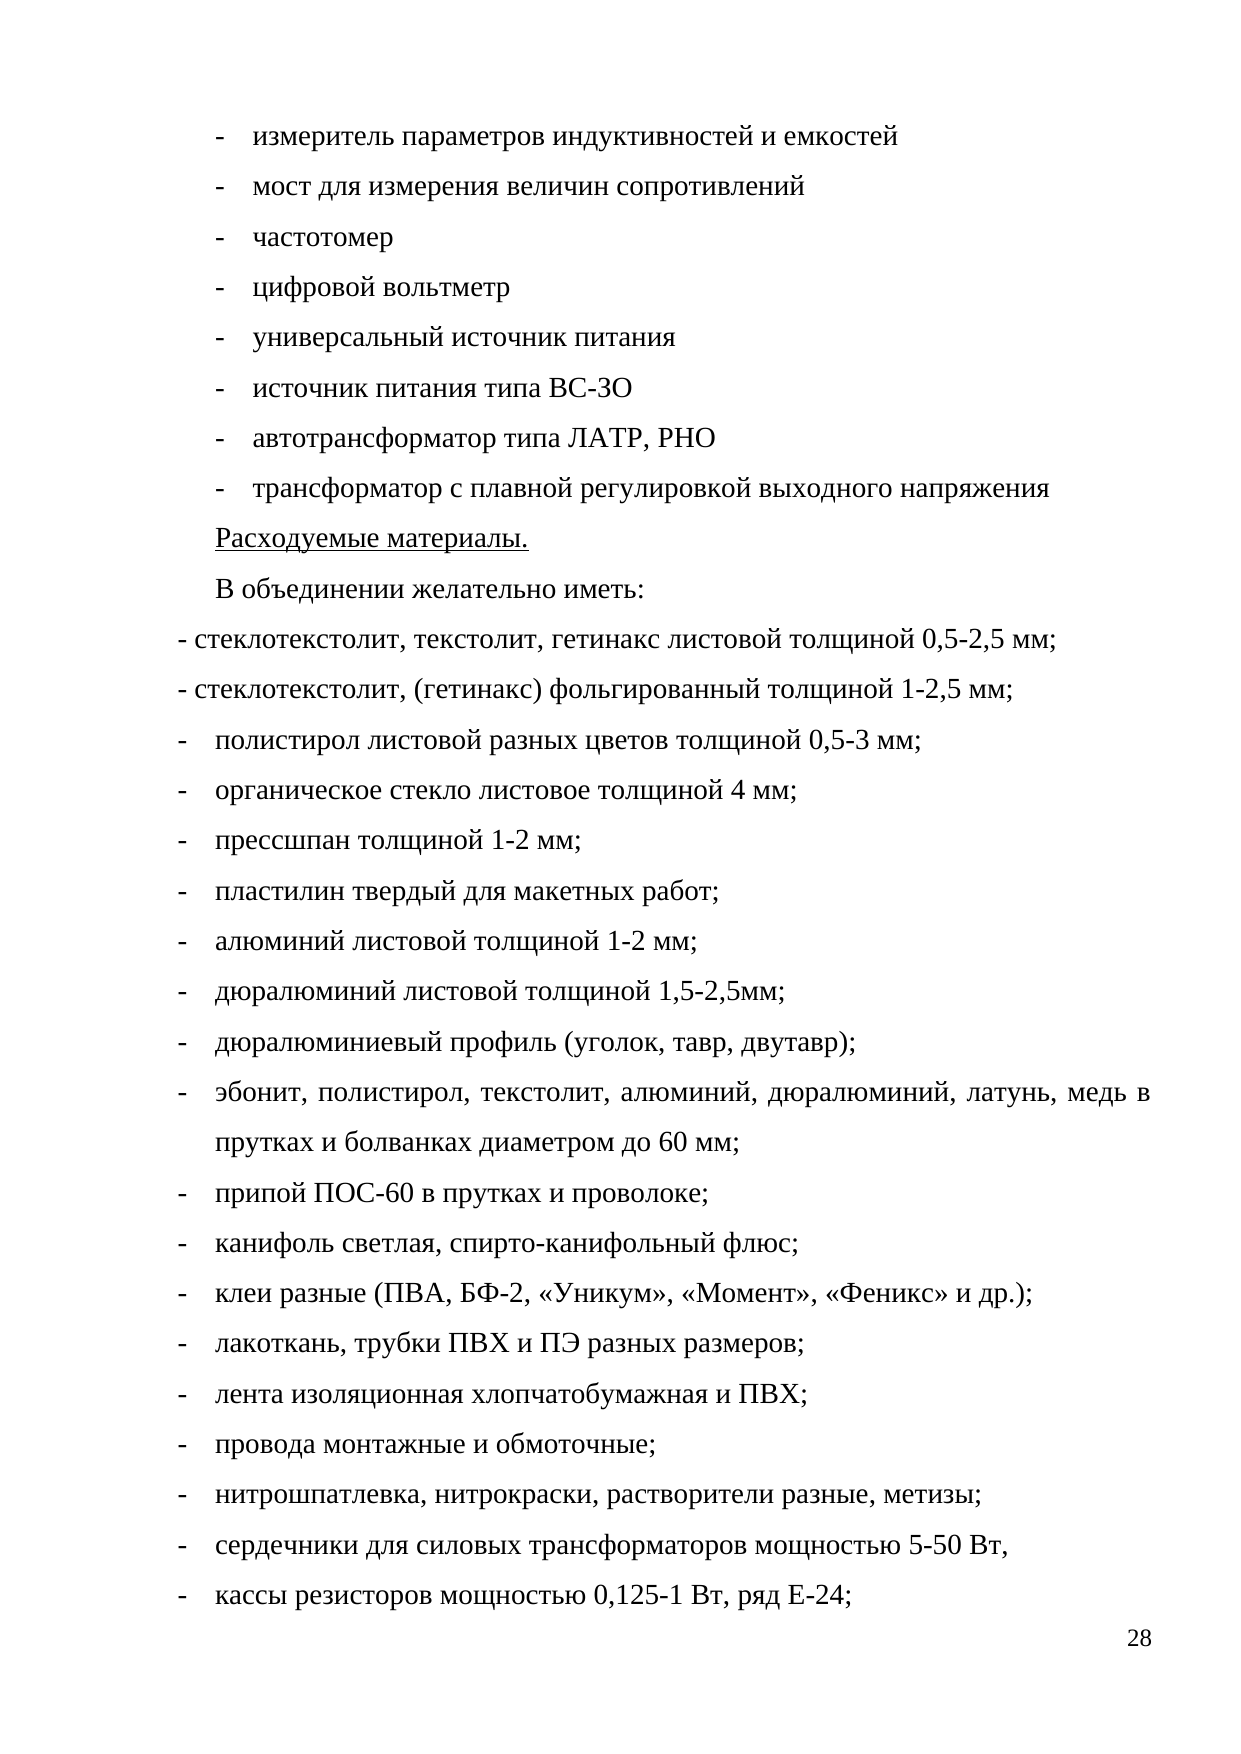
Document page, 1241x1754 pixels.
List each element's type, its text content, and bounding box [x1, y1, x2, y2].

text - стеклотекстолит, текстолит, гетинакс листовой толщиной 0,5-2,5 мм; [177, 621, 1152, 655]
list прессшпан толщиной 1-2 мм; [177, 822, 1152, 856]
list цифровой вольтметр [215, 269, 1152, 303]
text В объединении желательно иметь: [215, 571, 1152, 604]
list лента изоляционная хлопчатобумажная и ПВХ; [177, 1376, 1152, 1409]
list дюралюминиевый профиль (уголок, тавр, двутавр); [177, 1024, 1152, 1057]
list источник питания типа ВС-ЗО [215, 370, 1152, 403]
list эбонит, полистирол, текстолит, алюминий, дюралюминий, латунь, медь в прутках и болванках диаметром до 60 мм; [177, 1074, 1152, 1158]
list автотрансформатор типа ЛАТР, РНО [215, 420, 1152, 453]
list нитрошпатлевка, нитрокраски, растворители разные, метизы; [177, 1477, 1152, 1510]
text - стеклотекстолит, (гетинакс) фольгированный толщиной 1-2,5 мм; [177, 672, 1152, 705]
list органическое стекло листовое толщиной 4 мм; [177, 772, 1152, 806]
list провода монтажные и обмоточные; [177, 1426, 1152, 1460]
list канифоль светлая, спирто-канифольный флюс; [177, 1225, 1152, 1258]
list сердечники для силовых трансформаторов мощностью 5-50 Вт, [177, 1527, 1152, 1560]
list универсальный источник питания [215, 319, 1152, 353]
list лакоткань, трубки ПВХ и ПЭ разных размеров; [177, 1326, 1152, 1359]
list полистирол листовой разных цветов толщиной 0,5-3 мм; [177, 722, 1152, 755]
list трансформатор с плавной регулировкой выходного напряжения [215, 470, 1152, 504]
list частотомер [215, 219, 1152, 252]
list клеи разные (ПВА, БФ-2, «Уникум», «Момент», «Феникс» и др.); [177, 1275, 1152, 1309]
list кассы резисторов мощностью 0,125-1 Вт, ряд Е-24; [177, 1577, 1152, 1611]
list пластилин твердый для макетных работ; [177, 873, 1152, 906]
list измеритель параметров индуктивностей и емкостей [215, 118, 1152, 152]
text Расходуемые материалы. [215, 521, 1152, 554]
list дюралюминий листовой толщиной 1,5-2,5мм; [177, 973, 1152, 1007]
list припой ПОС-60 в прутках и проволоке; [177, 1175, 1152, 1208]
list алюминий листовой толщиной 1-2 мм; [177, 923, 1152, 957]
list мост для измерения величин сопротивлений [215, 168, 1152, 202]
